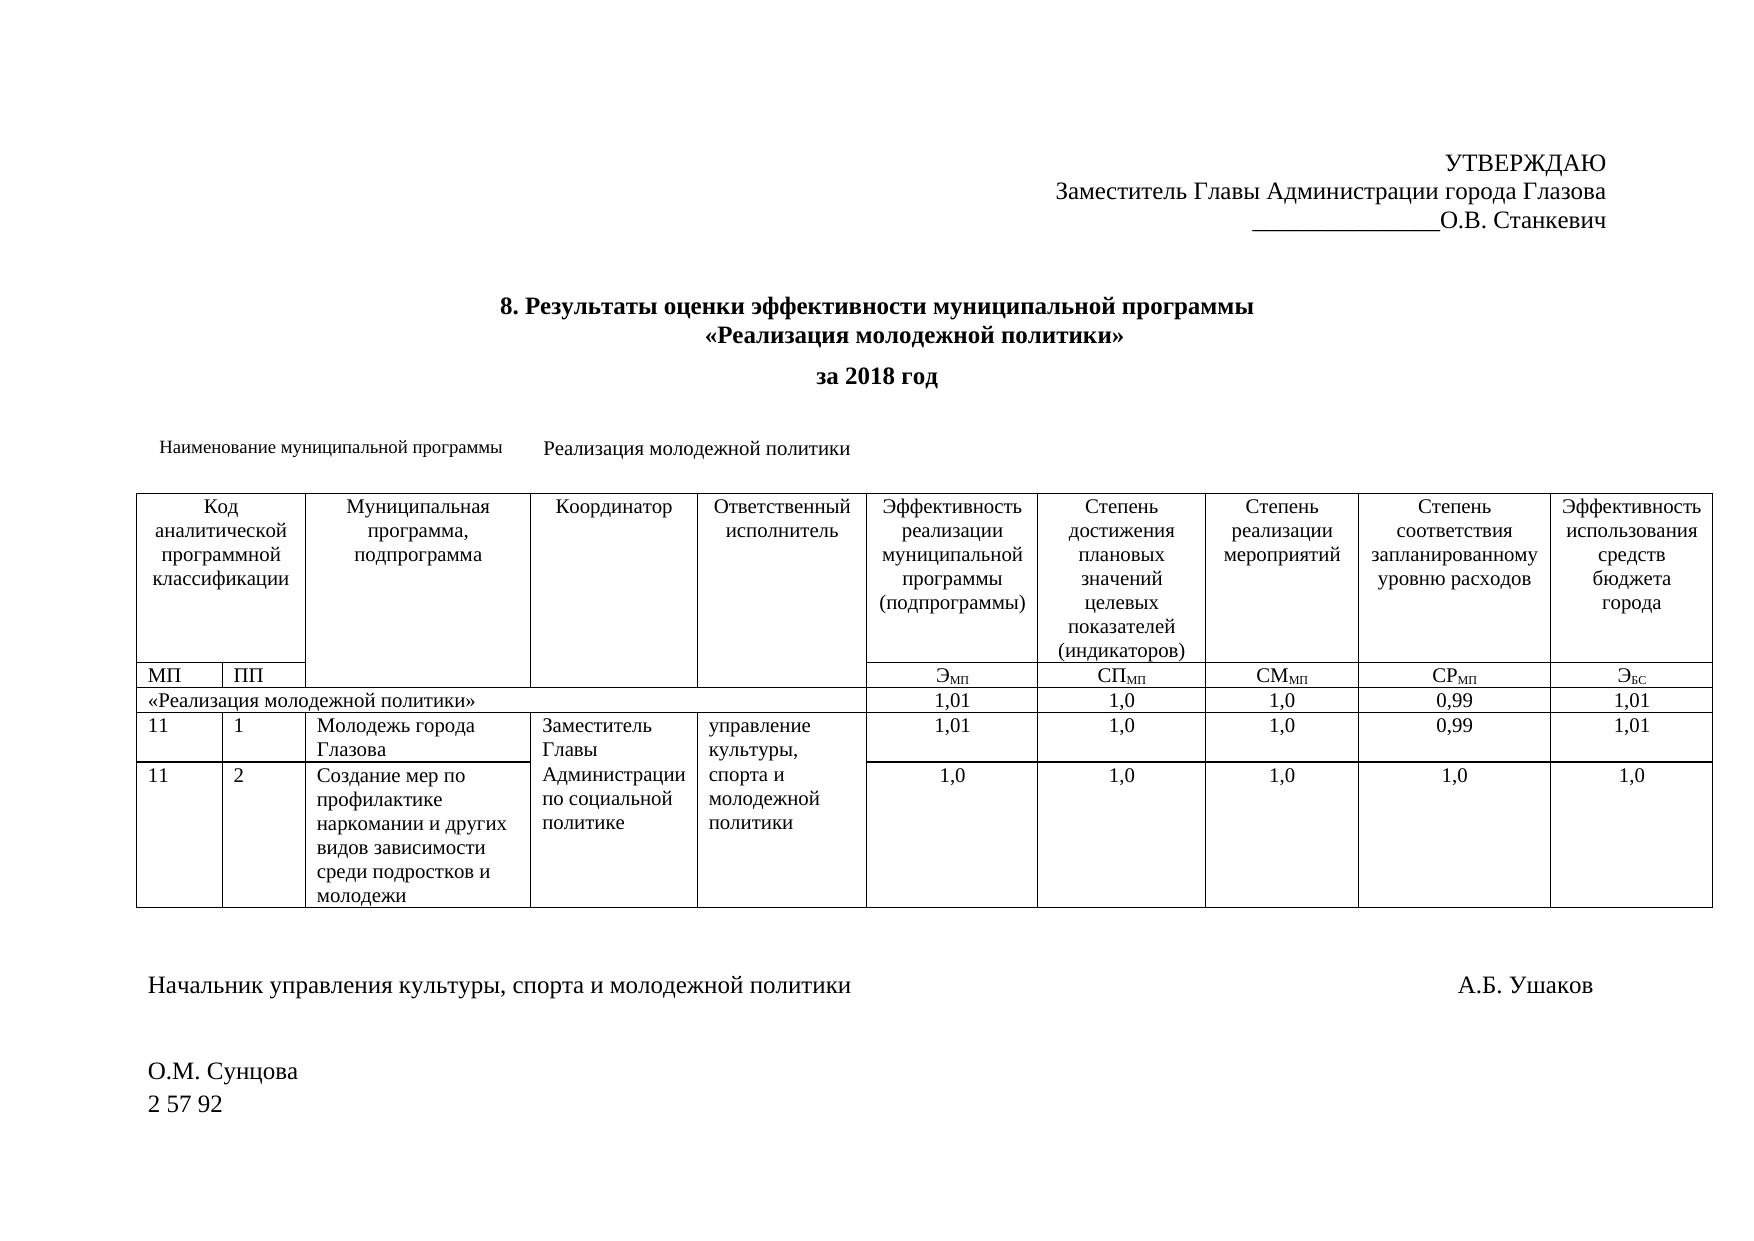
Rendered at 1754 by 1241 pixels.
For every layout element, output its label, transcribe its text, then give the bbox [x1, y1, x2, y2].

table_header Муниципальная программа, подпрограмма [306, 494, 530, 687]
table_cell Молодежь города Глазова [306, 713, 530, 761]
table_cell 2 [223, 763, 305, 907]
table_cell 1,01 [867, 688, 1037, 712]
table_header Код аналитической программной классификации [137, 494, 305, 662]
table_cell 1,0 [1038, 763, 1205, 907]
table_cell 1,01 [1551, 688, 1712, 712]
text 2 57 92 [148, 1089, 1606, 1118]
table_cell 1,0 [867, 763, 1037, 907]
table_cell СММП [1206, 663, 1358, 687]
table_header Координатор [531, 494, 697, 687]
table_cell МП [137, 663, 222, 687]
table_cell СПМП [1038, 663, 1205, 687]
text 8. Результаты оценки эффективности муниципальной программы [148, 291, 1606, 320]
table_header Эффективность реализации муниципальной программы (подпрограммы) [867, 494, 1037, 662]
table_cell 1,01 [1551, 713, 1712, 761]
table_cell 1,0 [1206, 763, 1358, 907]
text _______________О.В. Станкевич [148, 205, 1606, 234]
text за 2018 год [148, 361, 1606, 390]
table_cell 0,99 [1359, 688, 1550, 712]
table_cell 11 [137, 763, 222, 907]
table_header Наименование муниципальной программы [148, 431, 532, 464]
text «Реализация молодежной политики» [223, 320, 1606, 349]
table_cell ЭМП [867, 663, 1037, 687]
table_cell 1 [223, 713, 305, 761]
table_cell 1,0 [1551, 763, 1712, 907]
table_cell Заместитель Главы Администрации по социальной политике [531, 713, 697, 907]
table_cell ПП [223, 663, 305, 687]
table_header Степень реализации мероприятий [1206, 494, 1358, 662]
text УТВЕРЖДАЮ [148, 148, 1606, 176]
table_cell ЭБС [1551, 663, 1712, 687]
table_header Степень соответствия запланированному уровню расходов [1359, 494, 1550, 662]
table_cell 1,0 [1038, 688, 1205, 712]
table_cell 11 [137, 713, 222, 761]
table_header Степень достижения плановых значений целевых показателей (индикаторов) [1038, 494, 1205, 662]
text Начальник управления культуры, спорта и молодежной политики А.Б. Ушаков [148, 970, 1606, 998]
table_cell 1,0 [1206, 688, 1358, 712]
table_cell управление культуры, спорта и молодежной политики [698, 713, 866, 907]
text Заместитель Главы Администрации города Глазова [148, 176, 1606, 205]
table_header Ответственный исполнитель [698, 494, 866, 687]
table_cell 1,0 [1038, 713, 1205, 761]
table_cell 0,99 [1359, 713, 1550, 761]
table_cell «Реализация молодежной политики» [137, 688, 866, 712]
table_header Эффективность использования средств бюджета города [1551, 494, 1712, 662]
text О.М. Сунцова [148, 1056, 1606, 1085]
table_cell Создание мер по профилактике наркомании и других видов зависимости среди подростков и молодежи [306, 763, 530, 907]
table_cell СРМП [1359, 663, 1550, 687]
table_cell 1,01 [867, 713, 1037, 761]
table_cell 1,0 [1206, 713, 1358, 761]
table_header Реализация молодежной политики [532, 431, 1270, 464]
table_cell 1,0 [1359, 763, 1550, 907]
